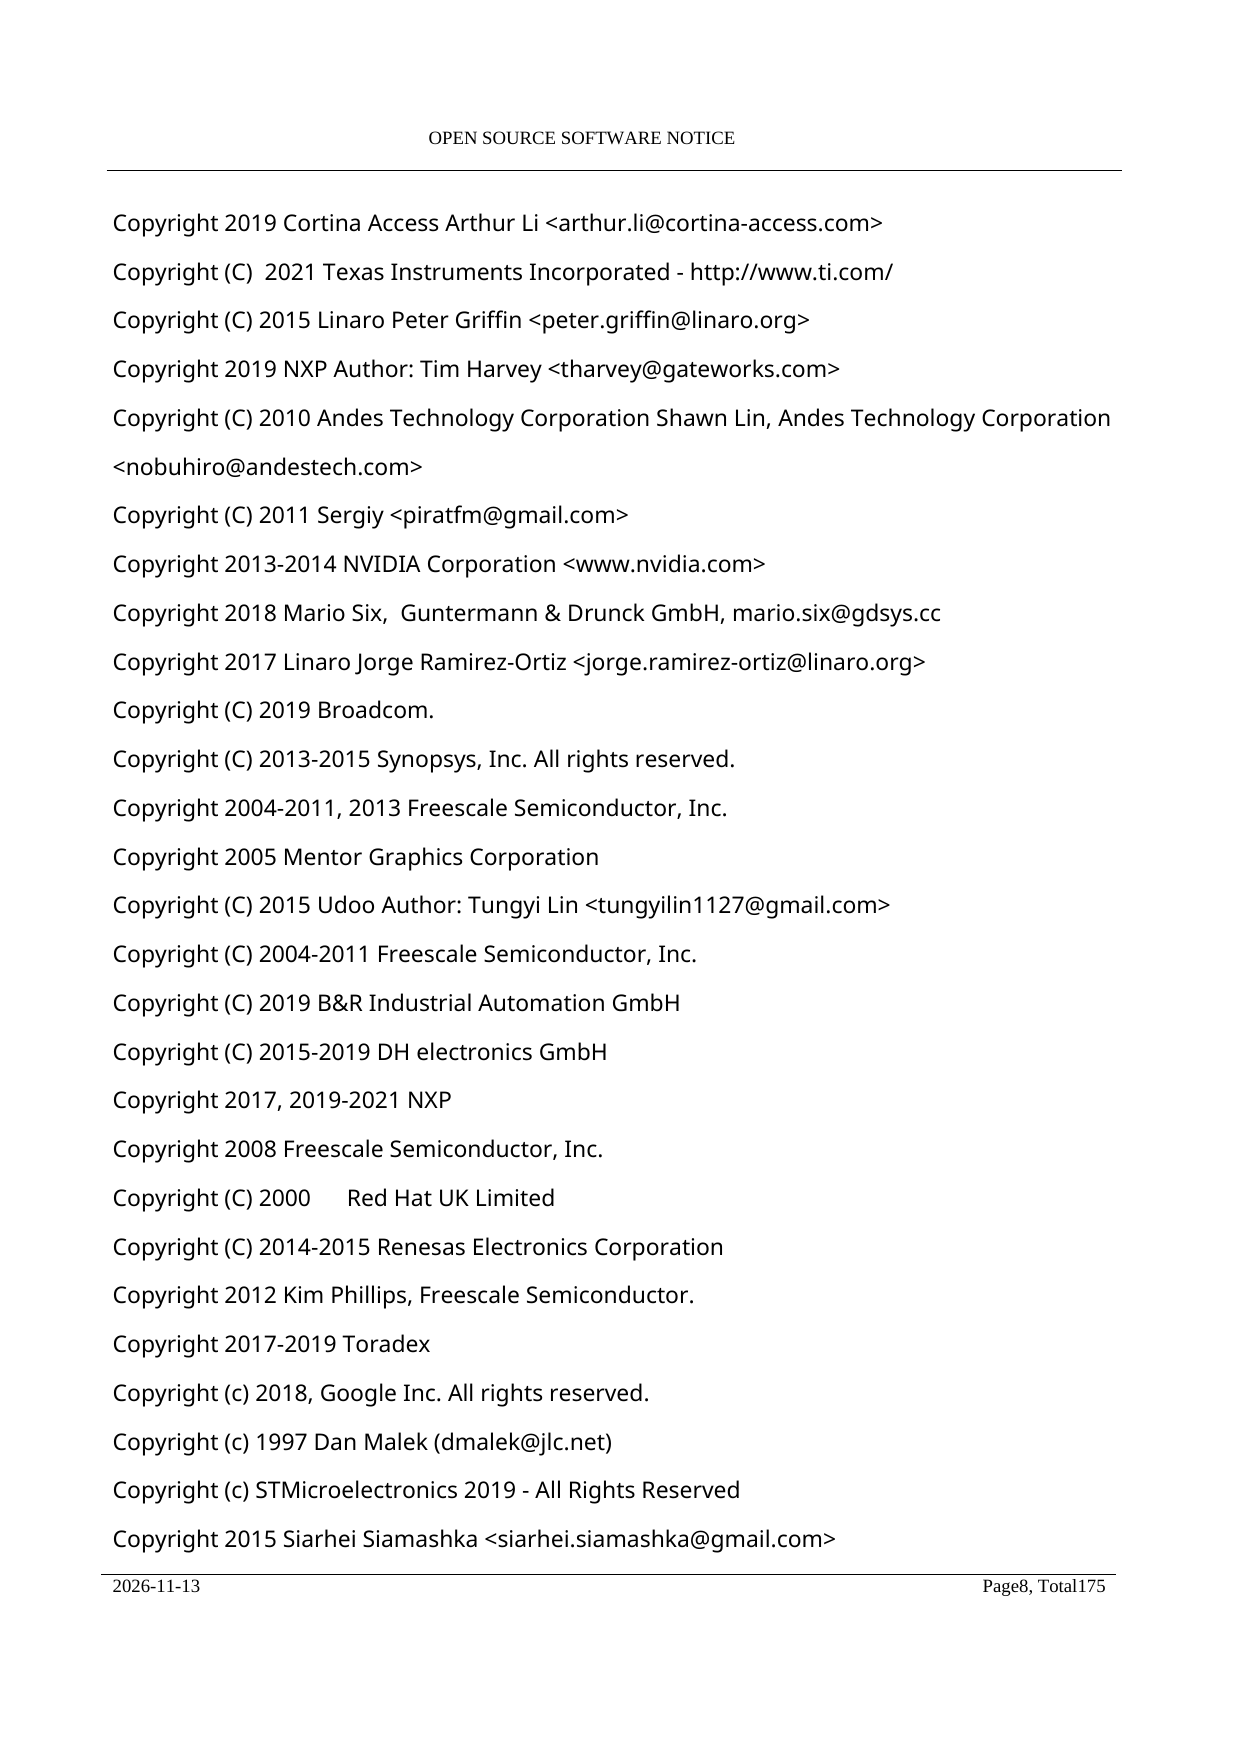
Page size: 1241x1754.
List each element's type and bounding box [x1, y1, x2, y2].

text [112, 206, 1128, 1555]
